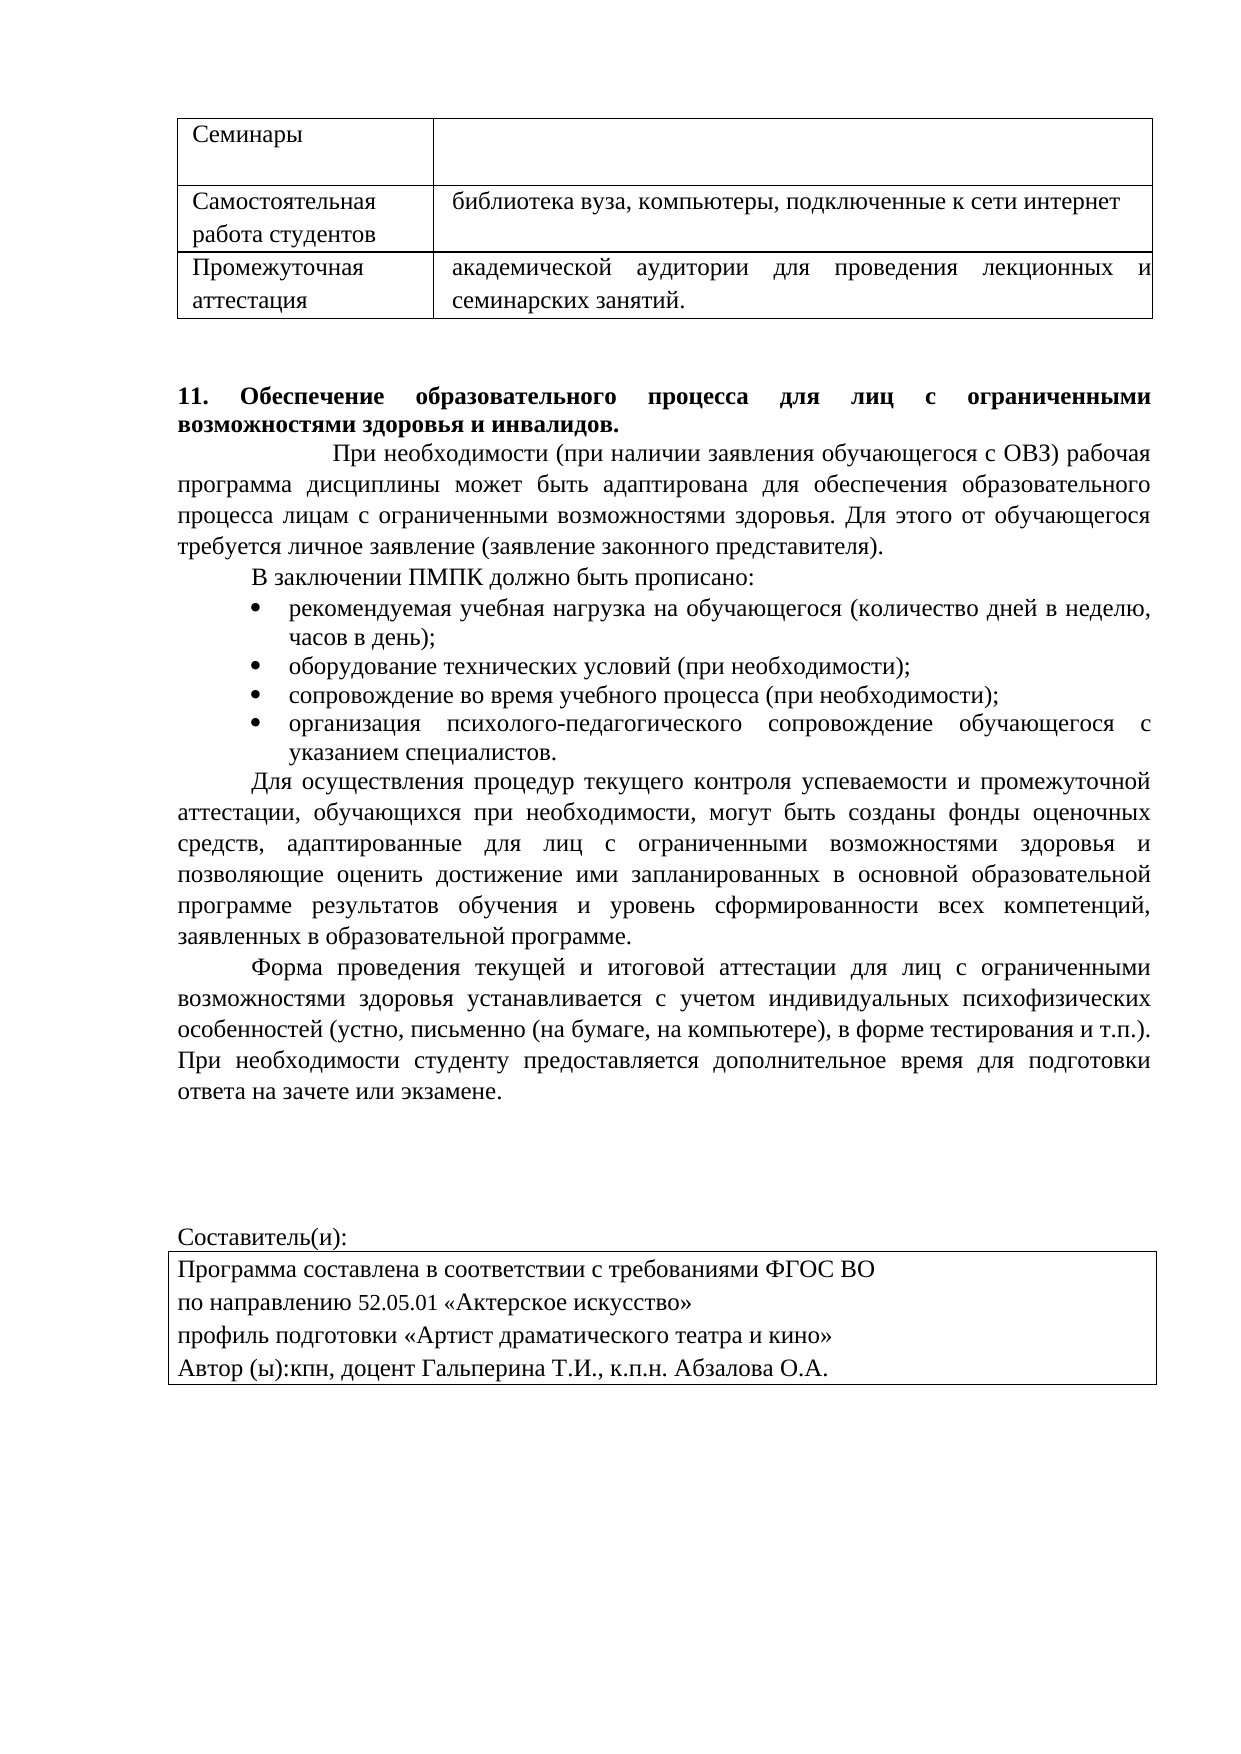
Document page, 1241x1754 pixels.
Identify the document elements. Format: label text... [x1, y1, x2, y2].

text Для осуществления процедур текущего контроля успеваемости и промежуточной аттестации, обучающихся при необходимости, могут быть созданы фонды оценочных средств, адаптированные для лиц с ограниченными возможностями здоровья и позволяющие оценить достижение ими запланированных в основной образовательной программе результатов обучения и уровень сформированности всех компетенций, заявленных в образовательной программе. [177, 766, 1152, 950]
table_cell библиотека вуза, компьютеры, подключенные к сети интернет [434, 186, 1152, 251]
text В заключении ПМПК должно быть прописано: [177, 562, 1152, 591]
table_cell Самостоятельная работа студентов [178, 186, 433, 251]
table_cell Промежуточная аттестация [178, 253, 433, 318]
list сопровождение во время учебного процесса (при необходимости); [251, 680, 1152, 708]
text Составитель(и): [177, 1222, 1152, 1251]
list рекомендуемая учебная нагрузка на обучающегося (количество дней в неделю, часов в день); [251, 593, 1152, 651]
table_cell [434, 119, 1152, 185]
text профиль подготовки «Артист драматического театра и кино» [169, 1317, 1156, 1349]
table_cell Семинары [178, 119, 433, 185]
text 11. Обеспечение образовательного процесса для лиц с ограниченными возможностями здоровья и инвалидов. [177, 381, 1152, 438]
text Автор (ы):кпн, доцент Гальперина Т.И., к.п.н. Абзалова О.А. [169, 1350, 1156, 1384]
text по направлению 52.05.01 «Актерское искусство» [169, 1284, 1156, 1316]
list оборудование технических условий (при необходимости); [251, 651, 1152, 680]
table_cell академической аудитории для проведения лекционных и семинарских занятий. [434, 253, 1152, 318]
text При необходимости (при наличии заявления обучающегося с ОВЗ) рабочая программа дисциплины может быть адаптирована для обеспечения образовательного процесса лицам с ограниченными возможностями здоровья. Для этого от обучающегося требуется личное заявление (заявление законного представителя). [177, 438, 1152, 560]
text Программа составлена в соответствии с требованиями ФГОС ВО [169, 1252, 1156, 1283]
list организация психолого-педагогического сопровождение обучающегося с указанием специалистов. [251, 708, 1152, 766]
text Форма проведения текущей и итоговой аттестации для лиц с ограниченными возможностями здоровья устанавливается с учетом индивидуальных психофизических особенностей (устно, письменно (на бумаге, на компьютере), в форме тестирования и т.п.). При необходимости студенту предоставляется дополнительное время для подготовки ответа на зачете или экзамене. [177, 952, 1152, 1105]
